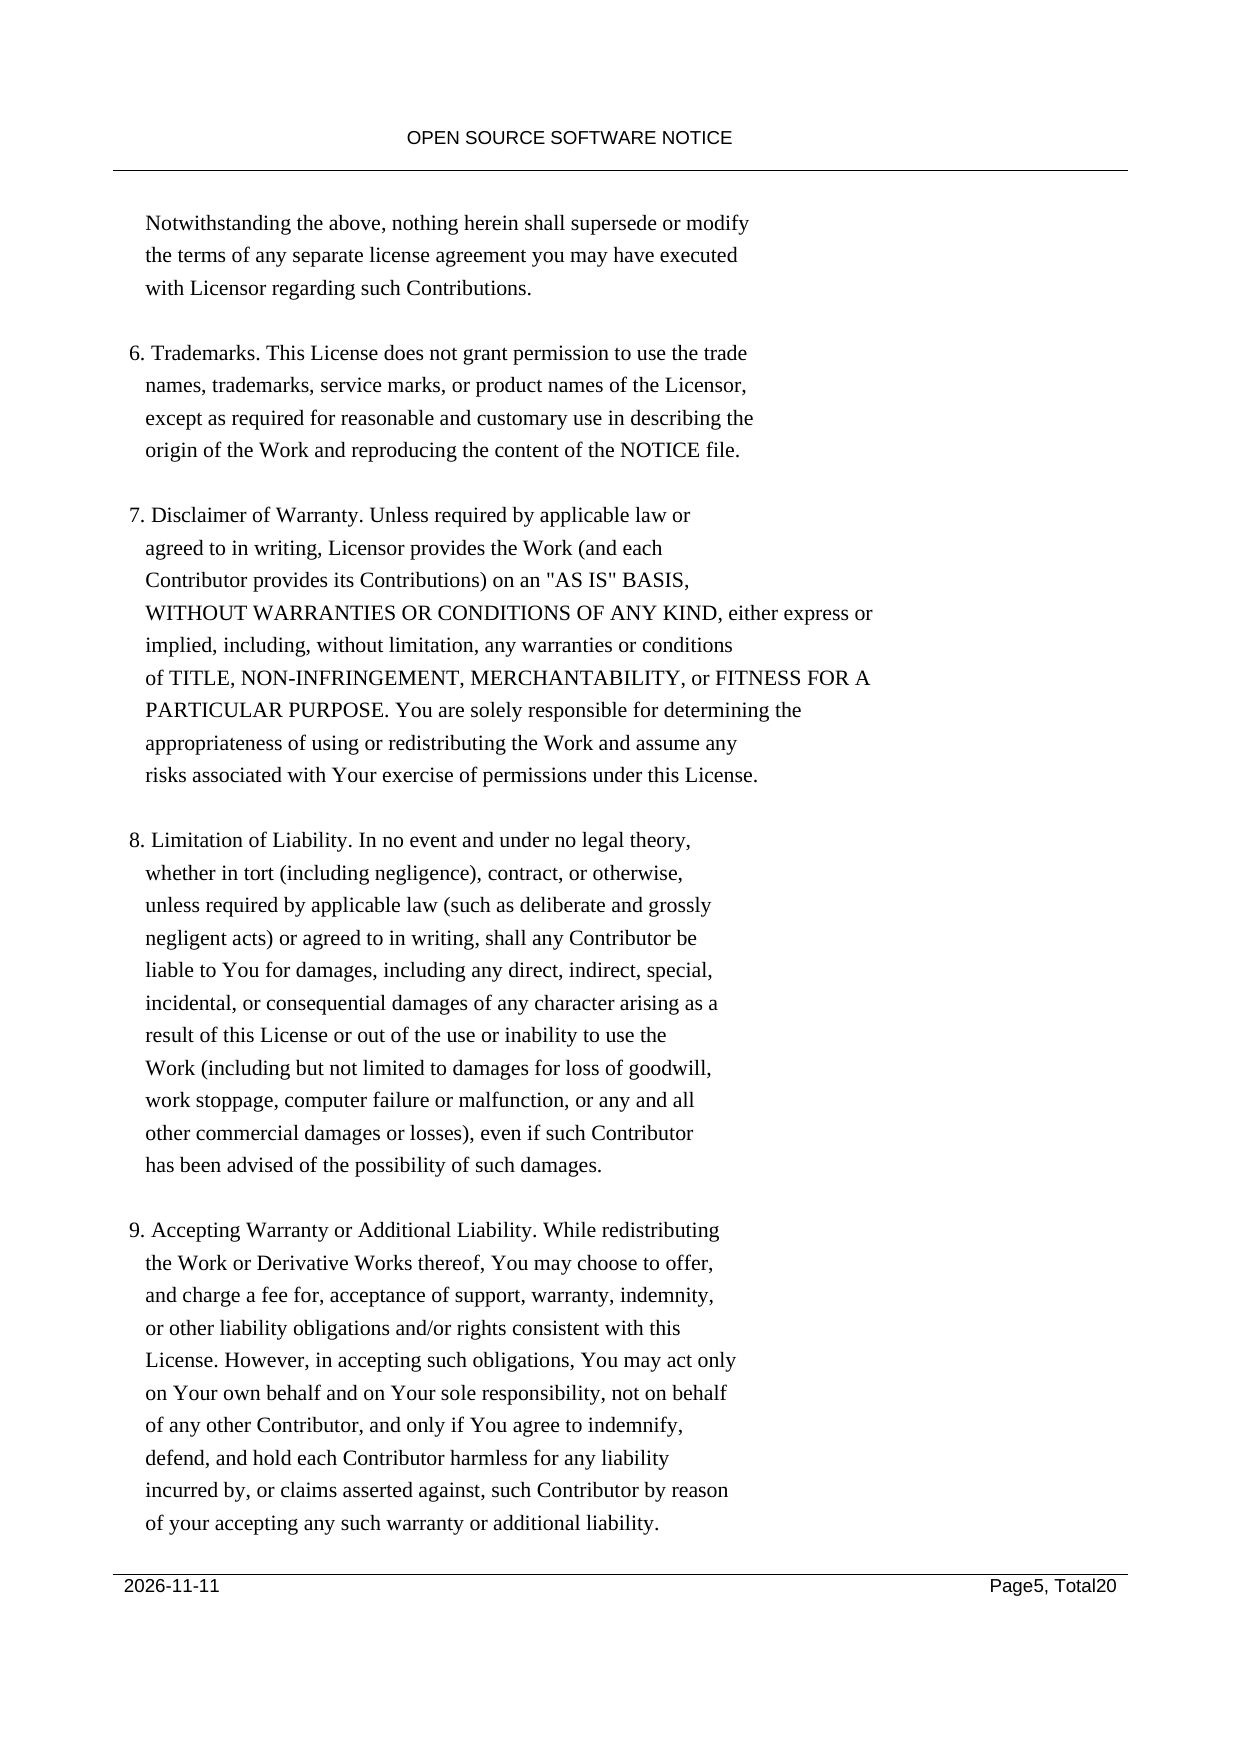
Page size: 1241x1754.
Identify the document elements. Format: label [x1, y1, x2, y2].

text [112, 206, 1128, 1539]
